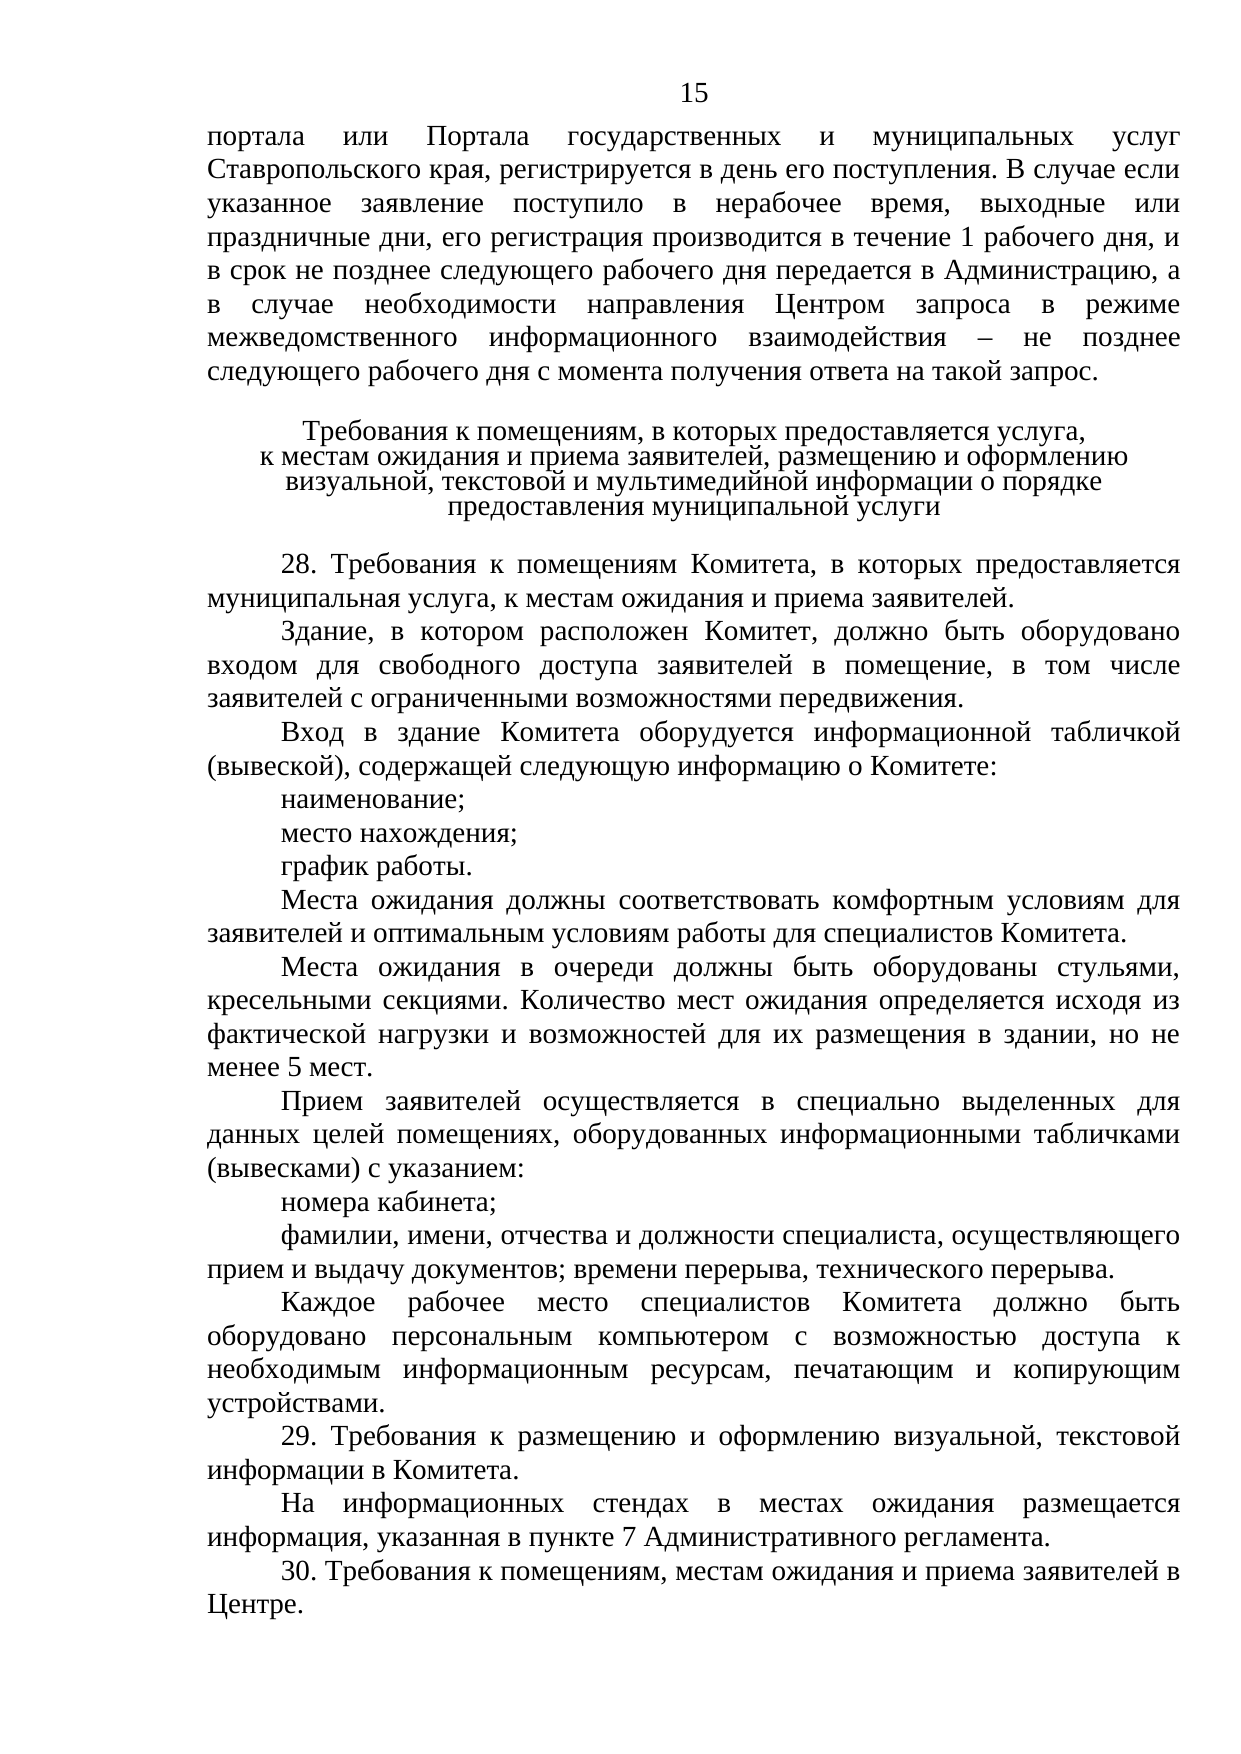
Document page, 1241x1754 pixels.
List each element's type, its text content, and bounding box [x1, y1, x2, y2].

text к местам ожидания и приема заявителей, размещению и оформлению визуальной, текстовой и мультимедийной информации о порядке предоставления муниципальной услуги [207, 445, 1181, 520]
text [207, 118, 1181, 386]
text 30. Требования к помещениям, местам ожидания и приема заявителей в Центре. [207, 1553, 1181, 1620]
text фамилии, имени, отчества и должности специалиста, осуществляющего прием и выдачу документов; времени перерыва, технического перерыва. [207, 1217, 1181, 1284]
text наименование; [207, 781, 1181, 815]
text На информационных стендах в местах ожидания размещается информация, указанная в пункте 7 Административного регламента. [207, 1486, 1181, 1553]
text номера кабинета; [207, 1184, 1181, 1217]
text Места ожидания в очереди должны быть оборудованы стульями, кресельными секциями. Количество мест ожидания определяется исходя из фактической нагрузки и возможностей для их размещения в здании, но не менее 5 мест. [207, 949, 1181, 1083]
text график работы. [207, 848, 1181, 882]
text 28. Требования к помещениям Комитета, в которых предоставляется муниципальная услуга, к местам ожидания и приема заявителей. [207, 546, 1181, 613]
text Каждое рабочее место специалистов Комитета должно быть оборудовано персональным компьютером с возможностью доступа к необходимым информационным ресурсам, печатающим и копирующим устройствами. [207, 1284, 1181, 1418]
text Здание, в котором расположен Комитет, должно быть оборудовано входом для свободного доступа заявителей в помещение, в том числе заявителей с ограниченными возможностями передвижения. [207, 613, 1181, 714]
text Места ожидания должны соответствовать комфортным условиям для заявителей и оптимальным условиям работы для специалистов Комитета. [207, 882, 1181, 949]
text Прием заявителей осуществляется в специально выделенных для данных целей помещениях, оборудованных информационными табличками (вывесками) с указанием: [207, 1083, 1181, 1184]
text Требования к помещениям, в которых предоставляется услуга, [207, 420, 1181, 445]
text Вход в здание Комитета оборудуется информационной табличкой (вывеской), содержащей следующую информацию о Комитете: [207, 714, 1181, 781]
text место нахождения; [207, 815, 1181, 848]
text 29. Требования к размещению и оформлению визуальной, текстовой информации в Комитета. [207, 1418, 1181, 1486]
